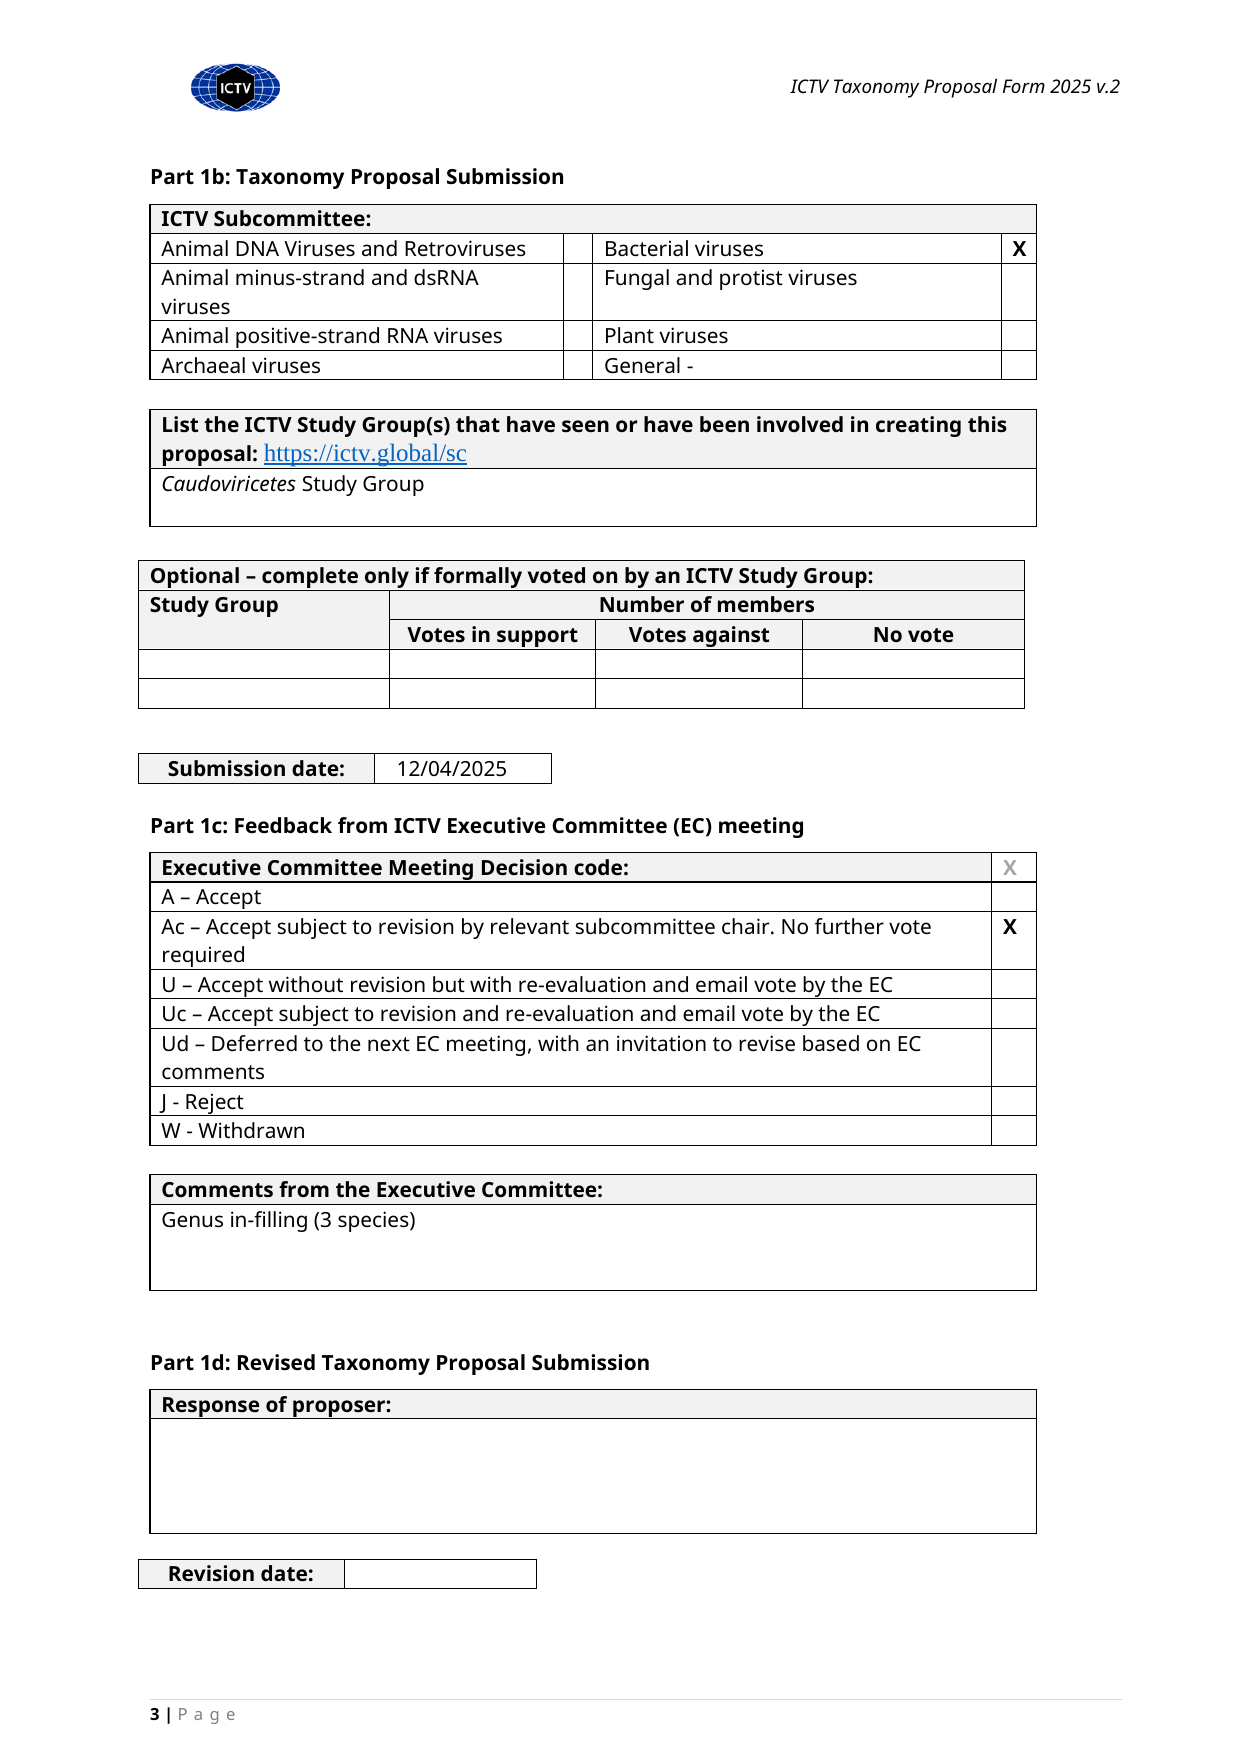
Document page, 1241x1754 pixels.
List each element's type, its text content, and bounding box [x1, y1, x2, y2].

table_cell Caudoviricetes Study Group [151, 469, 1036, 526]
table_cell Genus in-filling (3 species) [151, 1205, 1036, 1290]
table_cell [992, 1116, 1036, 1145]
table_cell [992, 970, 1036, 998]
table_cell [596, 679, 802, 707]
table_cell No vote [803, 620, 1024, 648]
table_cell [596, 650, 802, 678]
table_header ICTV Subcommittee: [151, 205, 1036, 233]
table_header [345, 1560, 536, 1588]
table_cell [139, 679, 389, 707]
table_cell A – Accept [151, 883, 991, 911]
table_cell Ac – Accept subject to revision by relevant subcommittee chair. No further vote required [151, 912, 991, 969]
table_cell Number of members [390, 591, 1024, 619]
table_cell [390, 679, 595, 707]
table_cell Animal minus-strand and dsRNA viruses [151, 264, 563, 320]
table_cell [992, 1087, 1036, 1115]
table_cell [564, 234, 592, 262]
table_cell X [992, 912, 1036, 969]
table_header Optional – complete only if formally voted on by an ICTV Study Group: [139, 561, 1024, 589]
table_cell Plant viruses [593, 321, 1001, 350]
table_cell Study Group [139, 591, 389, 648]
table_cell [992, 883, 1036, 911]
table_cell [803, 650, 1024, 678]
text Part 1d: Revised Taxonomy Proposal Submission [150, 1348, 1122, 1376]
table_cell Votes against [596, 620, 802, 648]
picture [190, 56, 282, 113]
table_header List the ICTV Study Group(s) that have seen or have been involved in creating this proposal: https://ictv.global/sc [151, 410, 1036, 468]
table_cell General - [593, 351, 1001, 379]
table_cell [564, 264, 592, 320]
table_cell Uc – Accept subject to revision and re-evaluation and email vote by the EC [151, 999, 991, 1028]
table_cell [1002, 264, 1036, 320]
table_cell [1002, 321, 1036, 350]
table_cell [992, 999, 1036, 1028]
table_cell Bacterial viruses [593, 234, 1001, 262]
table_cell X [1002, 234, 1036, 262]
table_cell Animal DNA Viruses and Retroviruses [151, 234, 563, 262]
table_cell [139, 650, 389, 678]
table_header Response of proposer: [151, 1390, 1036, 1418]
text Part 1b: Taxonomy Proposal Submission [150, 162, 1122, 191]
table_header Revision date: [139, 1560, 344, 1588]
table_header Comments from the Executive Committee: [151, 1175, 1036, 1204]
table_header Executive Committee Meeting Decision code: [151, 853, 991, 881]
table_cell [564, 351, 592, 379]
table_cell J - Reject [151, 1087, 991, 1115]
table_cell [992, 1029, 1036, 1086]
table_header Submission date: [139, 754, 374, 783]
table_cell [151, 1419, 1036, 1533]
table_cell [564, 321, 592, 350]
table_cell Ud – Deferred to the next EC meeting, with an invitation to revise based on EC comments [151, 1029, 991, 1086]
table_cell [803, 679, 1024, 707]
table_header X [992, 853, 1036, 881]
table_cell W - Withdrawn [151, 1116, 991, 1145]
table_cell Archaeal viruses [151, 351, 563, 379]
table_cell [1002, 351, 1036, 379]
table_cell U – Accept without revision but with re-evaluation and email vote by the EC [151, 970, 991, 998]
table_cell Fungal and protist viruses [593, 264, 1001, 320]
text Part 1c: Feedback from ICTV Executive Committee (EC) meeting [150, 811, 1036, 839]
table_cell Votes in support [390, 620, 595, 648]
table_cell [390, 650, 595, 678]
table_cell Animal positive-strand RNA viruses [151, 321, 563, 350]
table_header 12/04/2025 [375, 754, 551, 783]
